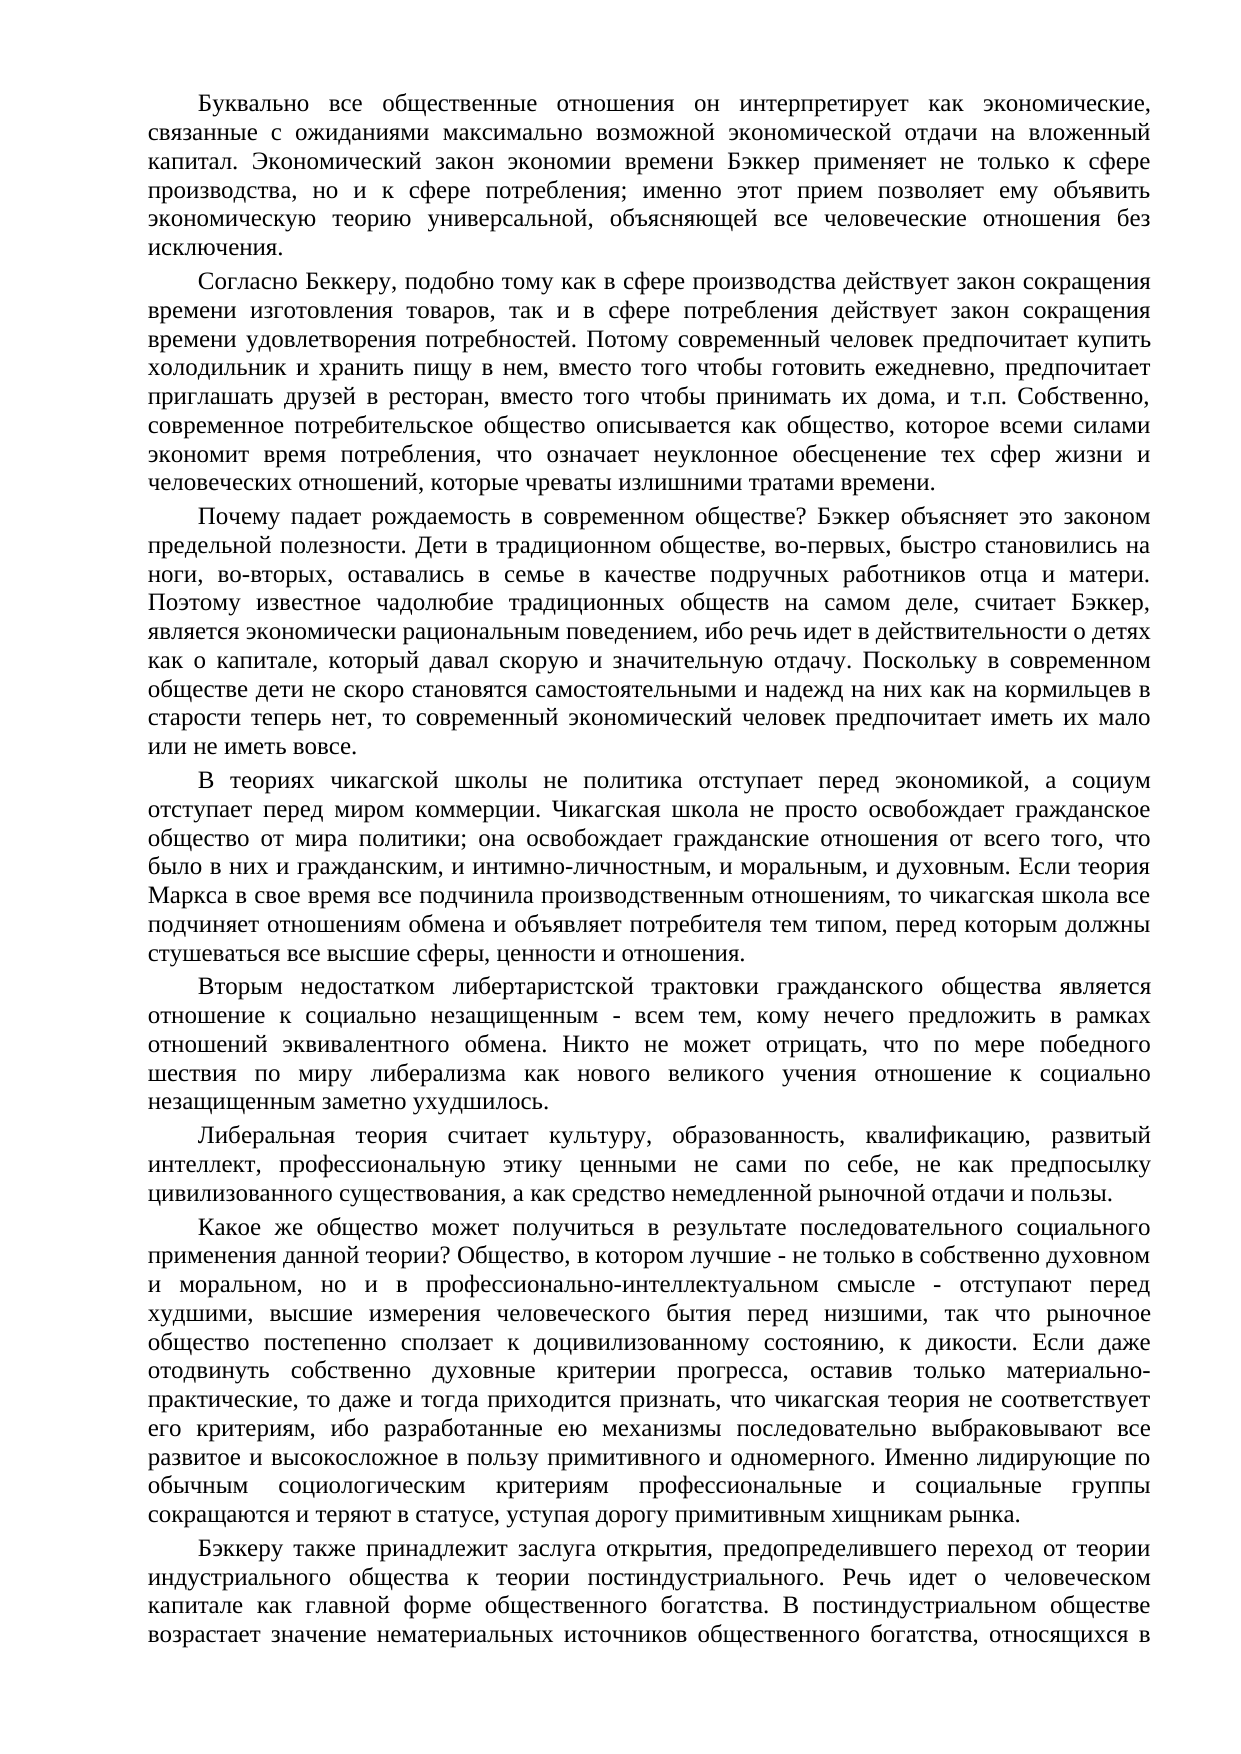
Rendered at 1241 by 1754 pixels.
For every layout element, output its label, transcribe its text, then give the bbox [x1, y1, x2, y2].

text Какое же общество может получиться в результате последовательного социального применения данной теории? Общество, в котором лучшие - не только в собственно духовном и моральном, но и в профессионально-интеллектуальном смысле - отступают перед худшими, высшие измерения человеческого бытия перед низшими, так что рыночное общество постепенно сползает к доцивилизованному состоянию, к дикости. Если даже отодвинуть собственно духовные критерии прогресса, оставив только материально-практические, то даже и тогда приходится признать, что чикагская теория не соответствует его критериям, ибо разработанные ею механизмы последовательно выбраковывают все развитое и высокосложное в пользу примитивного и одномерного. Именно лидирующие по обычным социологическим критериям профессиональные и социальные группы сокращаются и теряют в статусе, уступая дорогу примитивным хищникам рынка. [148, 1212, 1152, 1528]
text Буквально все общественные отношения он интерпретирует как экономические, связанные с ожиданиями максимально возможной экономической отдачи на вложенный капитал. Экономический закон экономии времени Бэккер применяет не только к сфере производства, но и к сфере потребления; именно этот прием позволяет ему объявить экономическую теорию универсальной, объясняющей все человеческие отношения без исключения. [148, 88, 1152, 261]
text Согласно Беккеру, подобно тому как в сфере производства действует закон сокращения времени изготовления товаров, так и в сфере потребления действует закон сокращения времени удовлетворения потребностей. Потому современный человек предпочитает купить холодильник и хранить пищу в нем, вместо того чтобы готовить ежедневно, предпочитает приглашать друзей в ресторан, вместо того чтобы принимать их дома, и т.п. Собственно, современное потребительское общество описывается как общество, которое всеми силами экономит время потребления, что означает неуклонное обесценение тех сфер жизни и человеческих отношений, которые чреваты излишними тратами времени. [148, 266, 1152, 496]
text В теориях чикагской школы не политика отступает перед экономикой, а социум отступает перед миром коммерции. Чикагская школа не просто освобождает гражданское общество от мира политики; она освобождает гражданские отношения от всего того, что было в них и гражданским, и интимно-личностным, и моральным, и духовным. Если теория Маркса в свое время все подчинила производственным отношениям, то чикагская школа все подчиняет отношениям обмена и объявляет потребителя тем типом, перед которым должны стушеваться все высшие сферы, ценности и отношения. [148, 765, 1152, 966]
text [148, 1533, 1152, 1648]
text Вторым недостатком либертаристской трактовки гражданского общества является отношение к социально незащищенным - всем тем, кому нечего предложить в рамках отношений эквивалентного обмена. Никто не может отрицать, что по мере победного шествия по миру либерализма как нового великого учения отношение к социально незащищенным заметно ухудшилось. [148, 971, 1152, 1115]
text Либеральная теория считает культуру, образованность, квалификацию, развитый интеллект, профессиональную этику ценными не сами по себе, не как предпосылку цивилизованного существования, а как средство немедленной рыночной отдачи и пользы. [148, 1120, 1152, 1207]
text Почему падает рождаемость в современном обществе? Бэккер объясняет это законом предельной полезности. Дети в традиционном обществе, во-первых, быстро становились на ноги, во-вторых, оставались в семье в качестве подручных работников отца и матери. Поэтому известное чадолюбие традиционных обществ на самом деле, считает Бэккер, является экономически рациональным поведением, ибо речь идет в действительности о детях как о капитале, который давал скорую и значительную отдачу. Поскольку в современном обществе дети не скоро становятся самостоятельными и надежд на них как на кормильцев в старости теперь нет, то современный экономический человек предпочитает иметь их мало или не иметь вовсе. [148, 501, 1152, 760]
